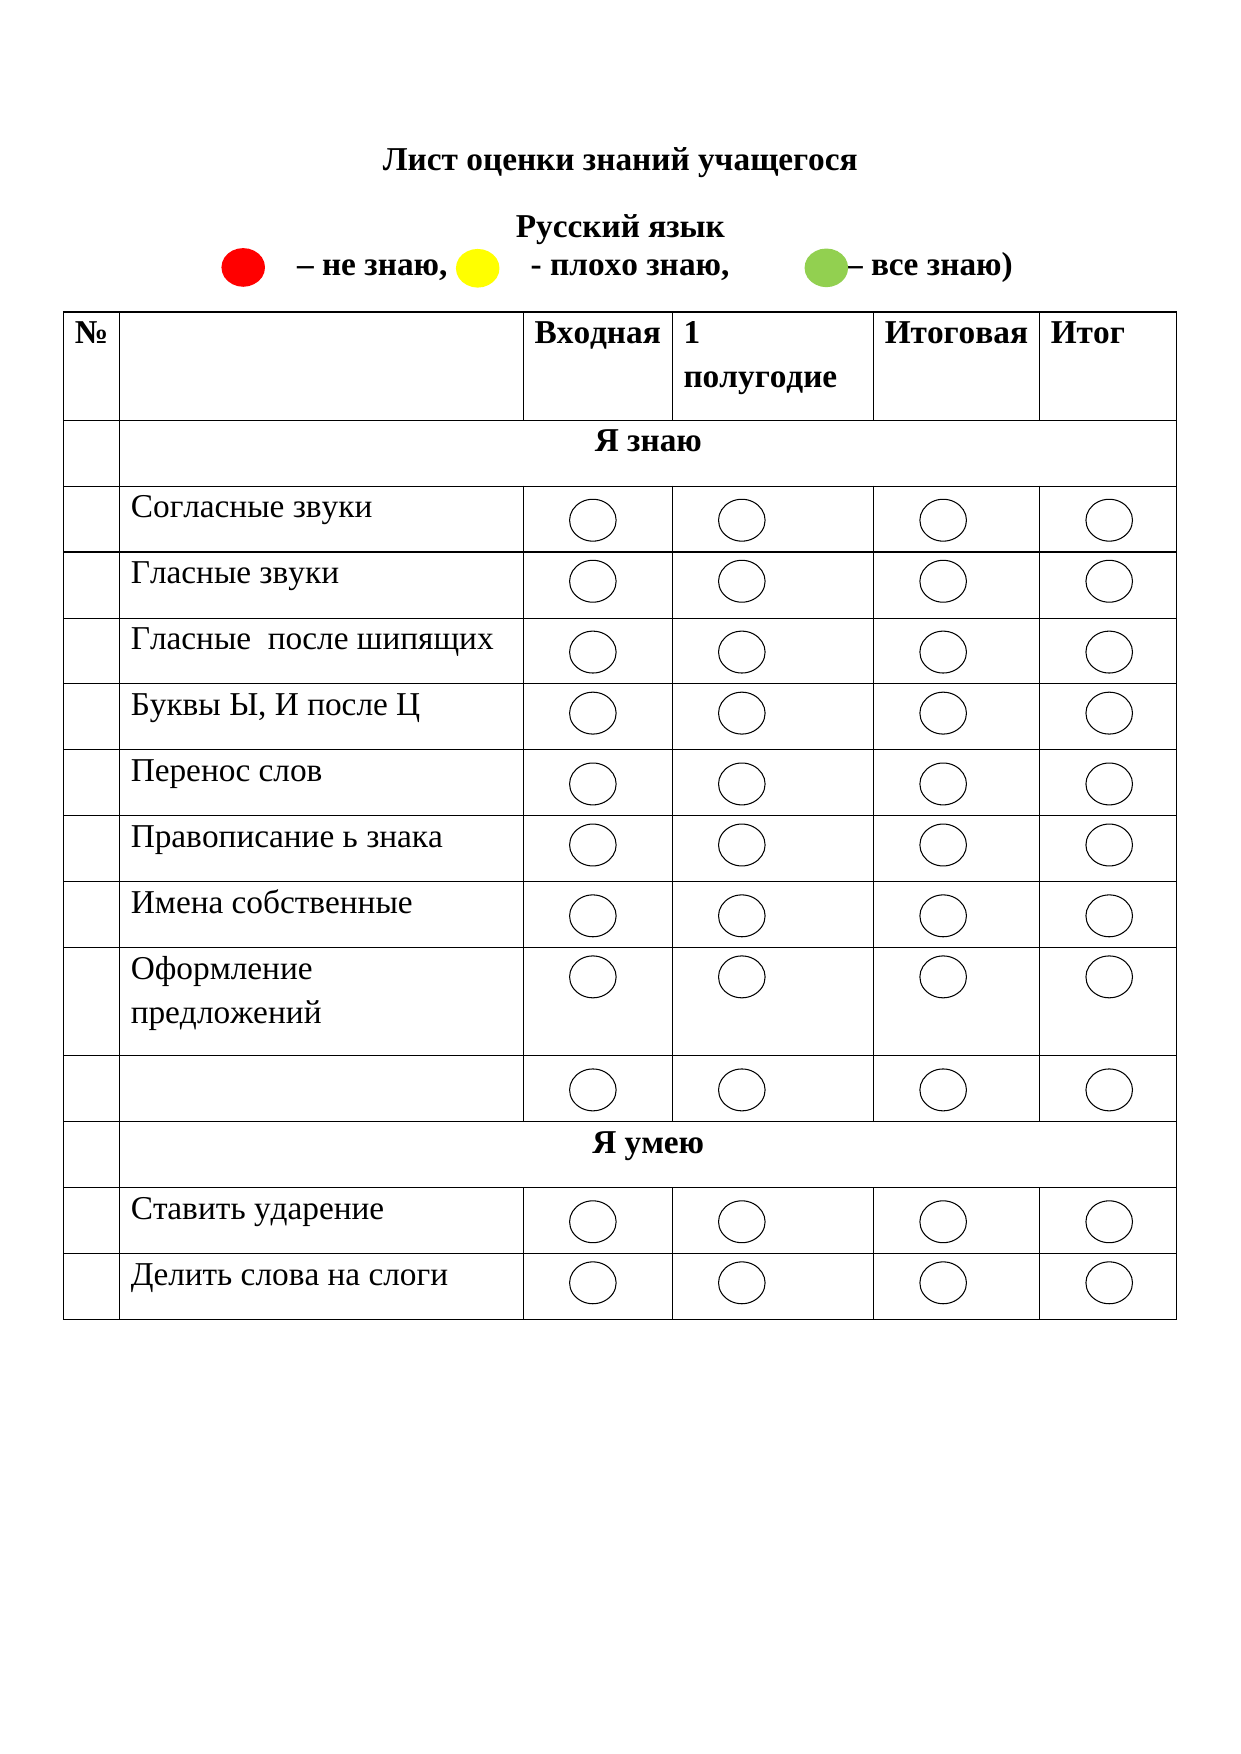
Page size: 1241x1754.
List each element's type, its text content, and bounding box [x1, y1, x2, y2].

table_cell [673, 553, 873, 617]
table_cell [524, 1254, 672, 1319]
table_cell Оформление предложений [120, 948, 523, 1055]
table_cell Имена собственные [120, 882, 523, 947]
table_cell [673, 684, 873, 749]
table_cell [874, 1254, 1039, 1319]
table_cell Я знаю [120, 421, 1176, 486]
table_cell [64, 948, 119, 1055]
table_cell [524, 553, 672, 617]
table_cell [874, 684, 1039, 749]
table_cell [120, 1056, 523, 1121]
table_cell [1040, 619, 1176, 683]
table_cell Гласные звуки [120, 553, 523, 617]
table_cell [64, 1254, 119, 1319]
table_cell [1040, 684, 1176, 749]
table_cell [673, 1188, 873, 1253]
table_cell Я умею [120, 1122, 1176, 1187]
table_cell [1040, 750, 1176, 815]
table_cell [64, 487, 119, 551]
table_cell [874, 553, 1039, 617]
table_cell [673, 882, 873, 947]
table_cell Делить слова на слоги [120, 1254, 523, 1319]
table_cell [874, 816, 1039, 881]
table_cell [64, 684, 119, 749]
table_cell [64, 816, 119, 881]
table_header [120, 313, 523, 419]
table_cell [1040, 1188, 1176, 1253]
table_cell [1040, 1254, 1176, 1319]
table_cell [524, 948, 672, 1055]
table_cell [673, 816, 873, 881]
table_cell [1040, 1056, 1176, 1121]
table_header Итоговая [874, 313, 1039, 419]
table_cell [64, 1188, 119, 1253]
table_cell [1040, 487, 1176, 551]
table_cell [64, 553, 119, 617]
table_header 1 полугодие [673, 313, 873, 419]
table_cell [874, 948, 1039, 1055]
table_cell Согласные звуки [120, 487, 523, 551]
table_cell [874, 487, 1039, 551]
table_cell [673, 948, 873, 1055]
table_cell [524, 750, 672, 815]
table_header Входная [524, 313, 672, 419]
table_cell [874, 1188, 1039, 1253]
table_cell [524, 1056, 672, 1121]
table_cell [1040, 882, 1176, 947]
text Лист оценки знаний учащегося [75, 140, 1165, 178]
table_cell [1040, 816, 1176, 881]
table_cell [673, 750, 873, 815]
table_header № [64, 313, 119, 419]
table_cell [524, 882, 672, 947]
table_cell [524, 487, 672, 551]
text Русский язык [75, 206, 1165, 244]
text ( – не знаю, - плохо знаю, – все знаю) [75, 244, 1165, 283]
table_cell [1040, 553, 1176, 617]
table_cell [874, 882, 1039, 947]
table_cell [524, 816, 672, 881]
table_cell Правописание ь знака [120, 816, 523, 881]
table_cell [64, 1122, 119, 1187]
table_cell [64, 421, 119, 486]
table_cell Ставить ударение [120, 1188, 523, 1253]
table_cell [524, 684, 672, 749]
table_cell Буквы Ы, И после Ц [120, 684, 523, 749]
table_cell [673, 1056, 873, 1121]
table_cell [874, 750, 1039, 815]
table_cell [874, 619, 1039, 683]
table_cell [874, 1056, 1039, 1121]
table_cell [64, 1056, 119, 1121]
table_cell Гласные после шипящих [120, 619, 523, 683]
table_cell [64, 619, 119, 683]
table_cell [673, 1254, 873, 1319]
table_cell [524, 1188, 672, 1253]
table_cell Перенос слов [120, 750, 523, 815]
table_cell [64, 750, 119, 815]
table_cell [64, 882, 119, 947]
table_cell [524, 619, 672, 683]
table_header Итог [1040, 313, 1176, 419]
table_cell [673, 487, 873, 551]
table_cell [1040, 948, 1176, 1055]
table_cell [673, 619, 873, 683]
